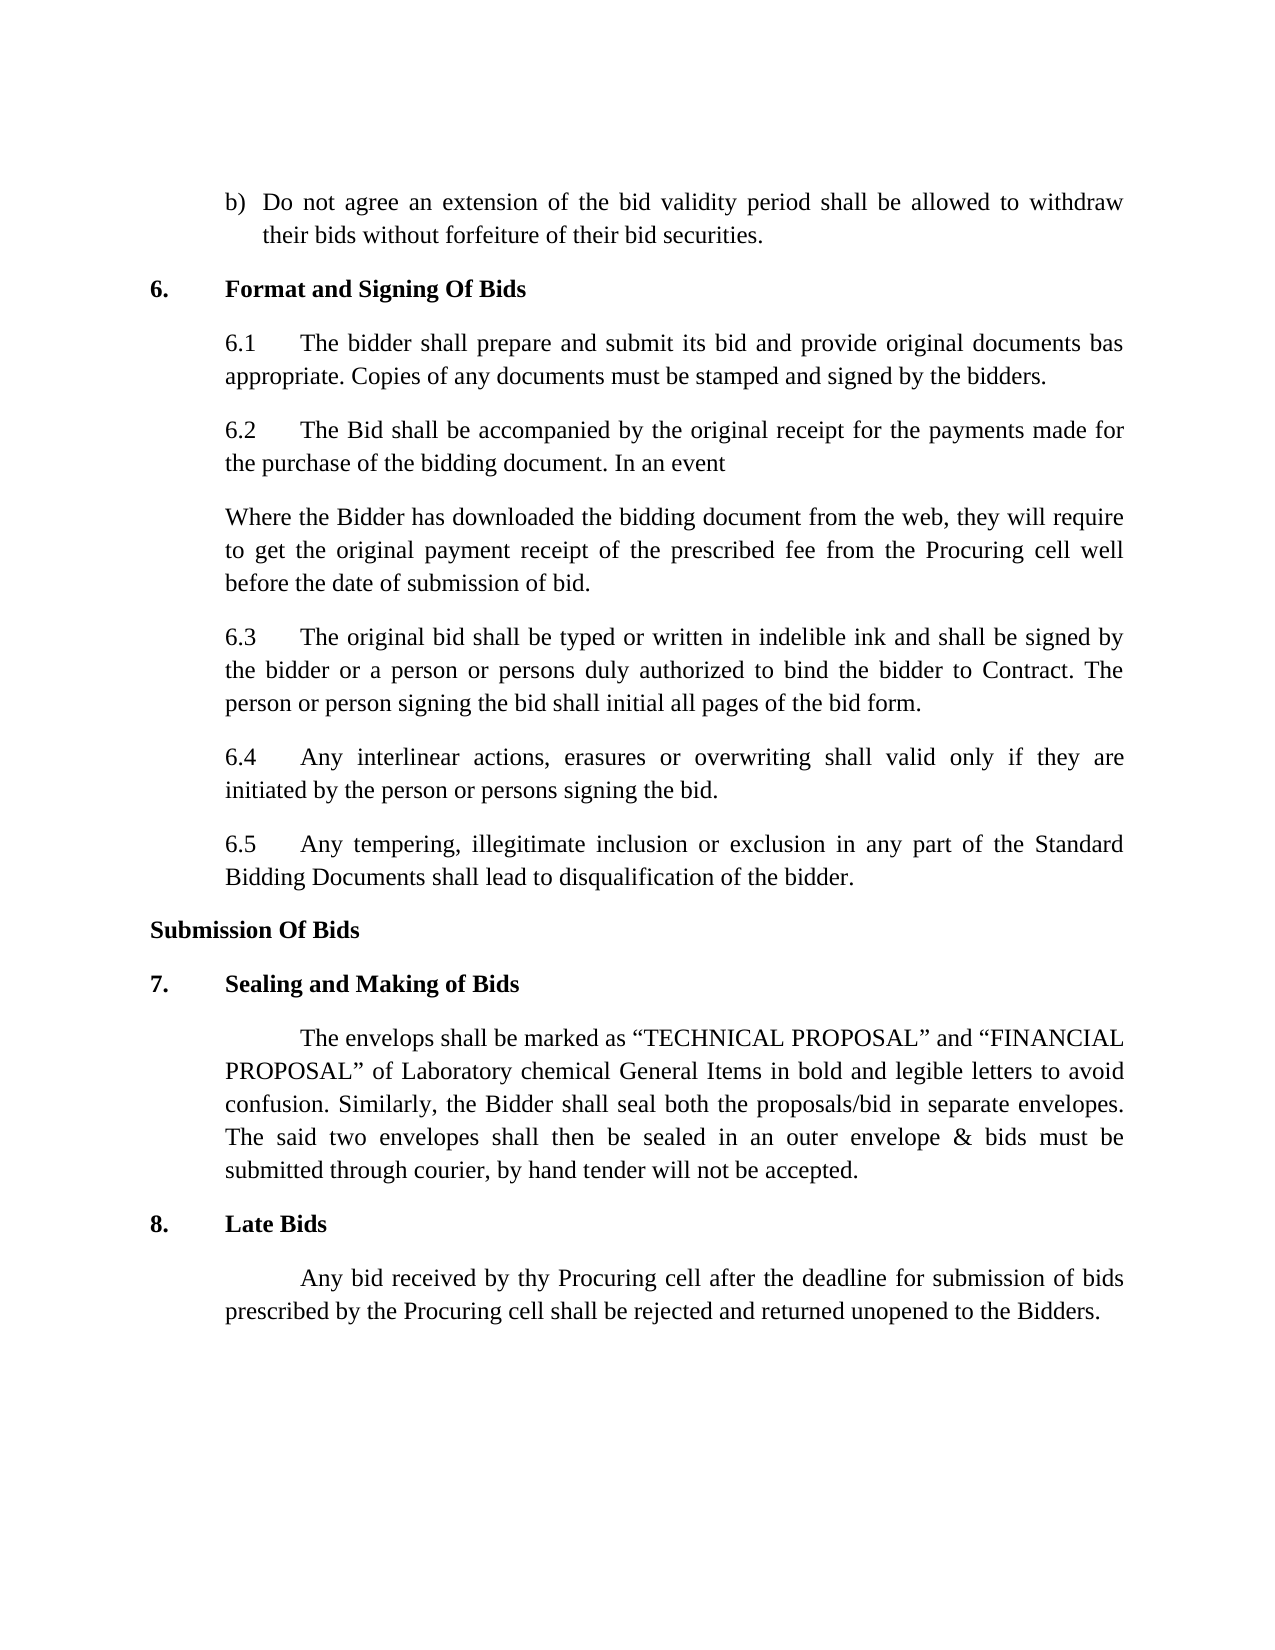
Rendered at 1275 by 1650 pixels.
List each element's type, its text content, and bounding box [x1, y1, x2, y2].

text 7. Sealing and Making of Bids [150, 969, 1125, 998]
text Any bid received by thy Procuring cell after the deadline for submission of bids prescribed by the Procuring cell shall be rejected and returned unopened to the Bidders. [225, 1263, 1125, 1325]
text The envelops shall be marked as “TECHNICAL PROPOSAL” and “FINANCIAL PROPOSAL” of Laboratory chemical General Items in bold and legible letters to avoid confusion. Similarly, the Bidder shall seal both the proposals/bid in separate envelopes. The said two envelopes shall then be sealed in an outer envelope & bids must be submitted through courier, by hand tender will not be accepted. [225, 1023, 1125, 1184]
text Where the Bidder has downloaded the bidding document from the web, they will require to get the original payment receipt of the prescribed fee from the Procuring cell well before the date of submission of bid. [225, 502, 1125, 597]
text 6.1 The bidder shall prepare and submit its bid and provide original documents bas appropriate. Copies of any documents must be stamped and signed by the bidders. [225, 328, 1125, 390]
text 6. Format and Signing Of Bids [150, 274, 1125, 303]
text Submission Of Bids [150, 916, 1125, 944]
text 6.3 The original bid shall be typed or written in indelible ink and shall be signed by the bidder or a person or persons duly authorized to bind the bidder to Contract. The person or person signing the bid shall initial all pages of the bid form. [225, 622, 1125, 717]
list Do not agree an extension of the bid validity period shall be allowed to withdraw their bids without forfeiture of their bid securities. [225, 187, 1125, 249]
text 6.4 Any interlinear actions, erasures or overwriting shall valid only if they are initiated by the person or persons signing the bid. [225, 742, 1125, 803]
text 6.5 Any tempering, illegitimate inclusion or exclusion in any part of the Standard Bidding Documents shall lead to disqualification of the bidder. [225, 829, 1125, 890]
text 6.2 The Bid shall be accompanied by the original receipt for the payments made for the purchase of the bidding document. In an event [225, 415, 1125, 477]
text 8. Late Bids [150, 1209, 1125, 1238]
